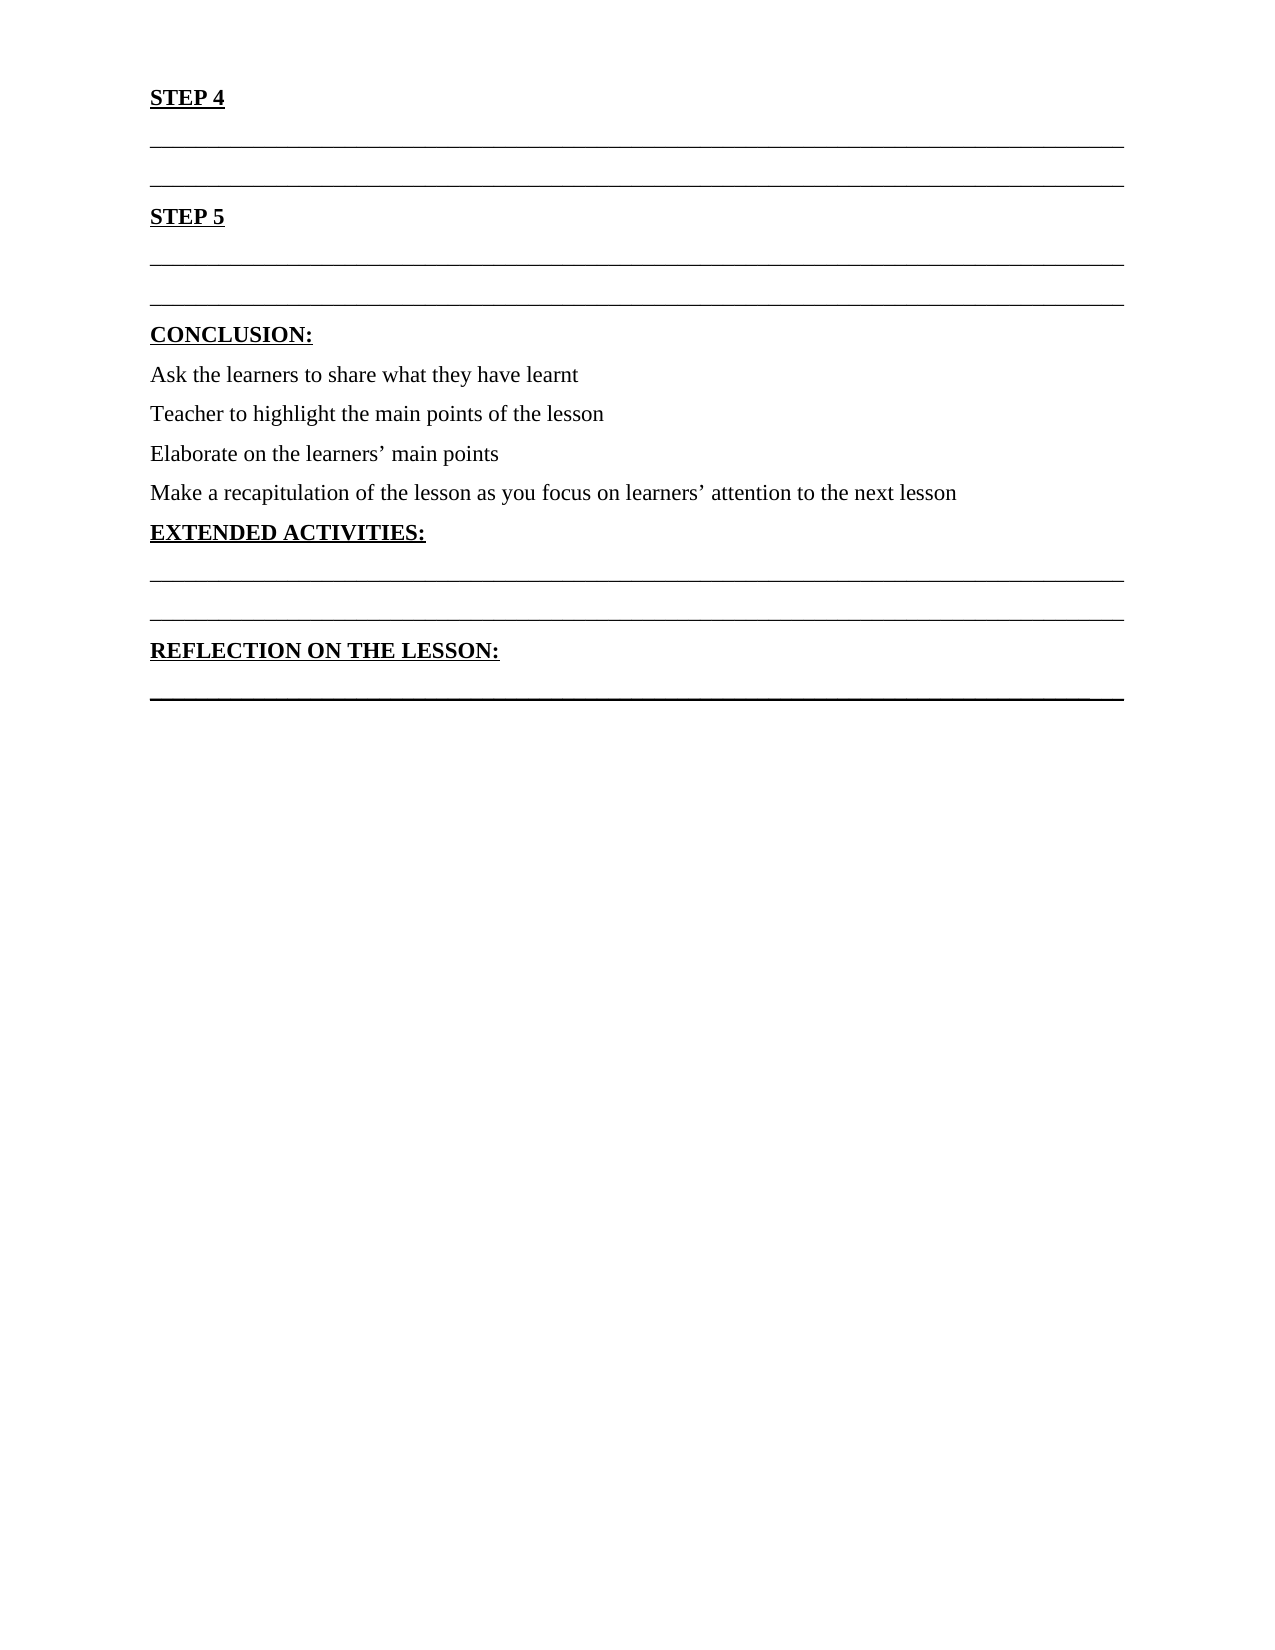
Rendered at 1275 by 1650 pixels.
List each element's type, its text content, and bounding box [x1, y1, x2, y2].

text __________________________________________________________________________________________________________________________________________________________________________ [150, 558, 1125, 624]
text CONCLUSION: [150, 321, 1125, 348]
text __________________________________________________________________________________________________________________________________________________________________________ [150, 124, 1125, 190]
text Ask the learners to share what they have learnt [150, 361, 1125, 387]
text Teacher to highlight the main points of the lesson [150, 400, 1125, 427]
text REFLECTION ON THE LESSON: [150, 637, 1125, 663]
text _____________________________________________________________________________________ [150, 677, 1125, 703]
text Elaborate on the learners’ main points [150, 440, 1125, 466]
text __________________________________________________________________________________________________________________________________________________________________________ [150, 242, 1125, 308]
text EXTENDED ACTIVITIES: [150, 519, 1125, 545]
text STEP 4 [150, 84, 1125, 111]
text Make a recapitulation of the lesson as you focus on learners’ attention to the next lesson [150, 479, 1125, 506]
text STEP 5 [150, 203, 1125, 229]
